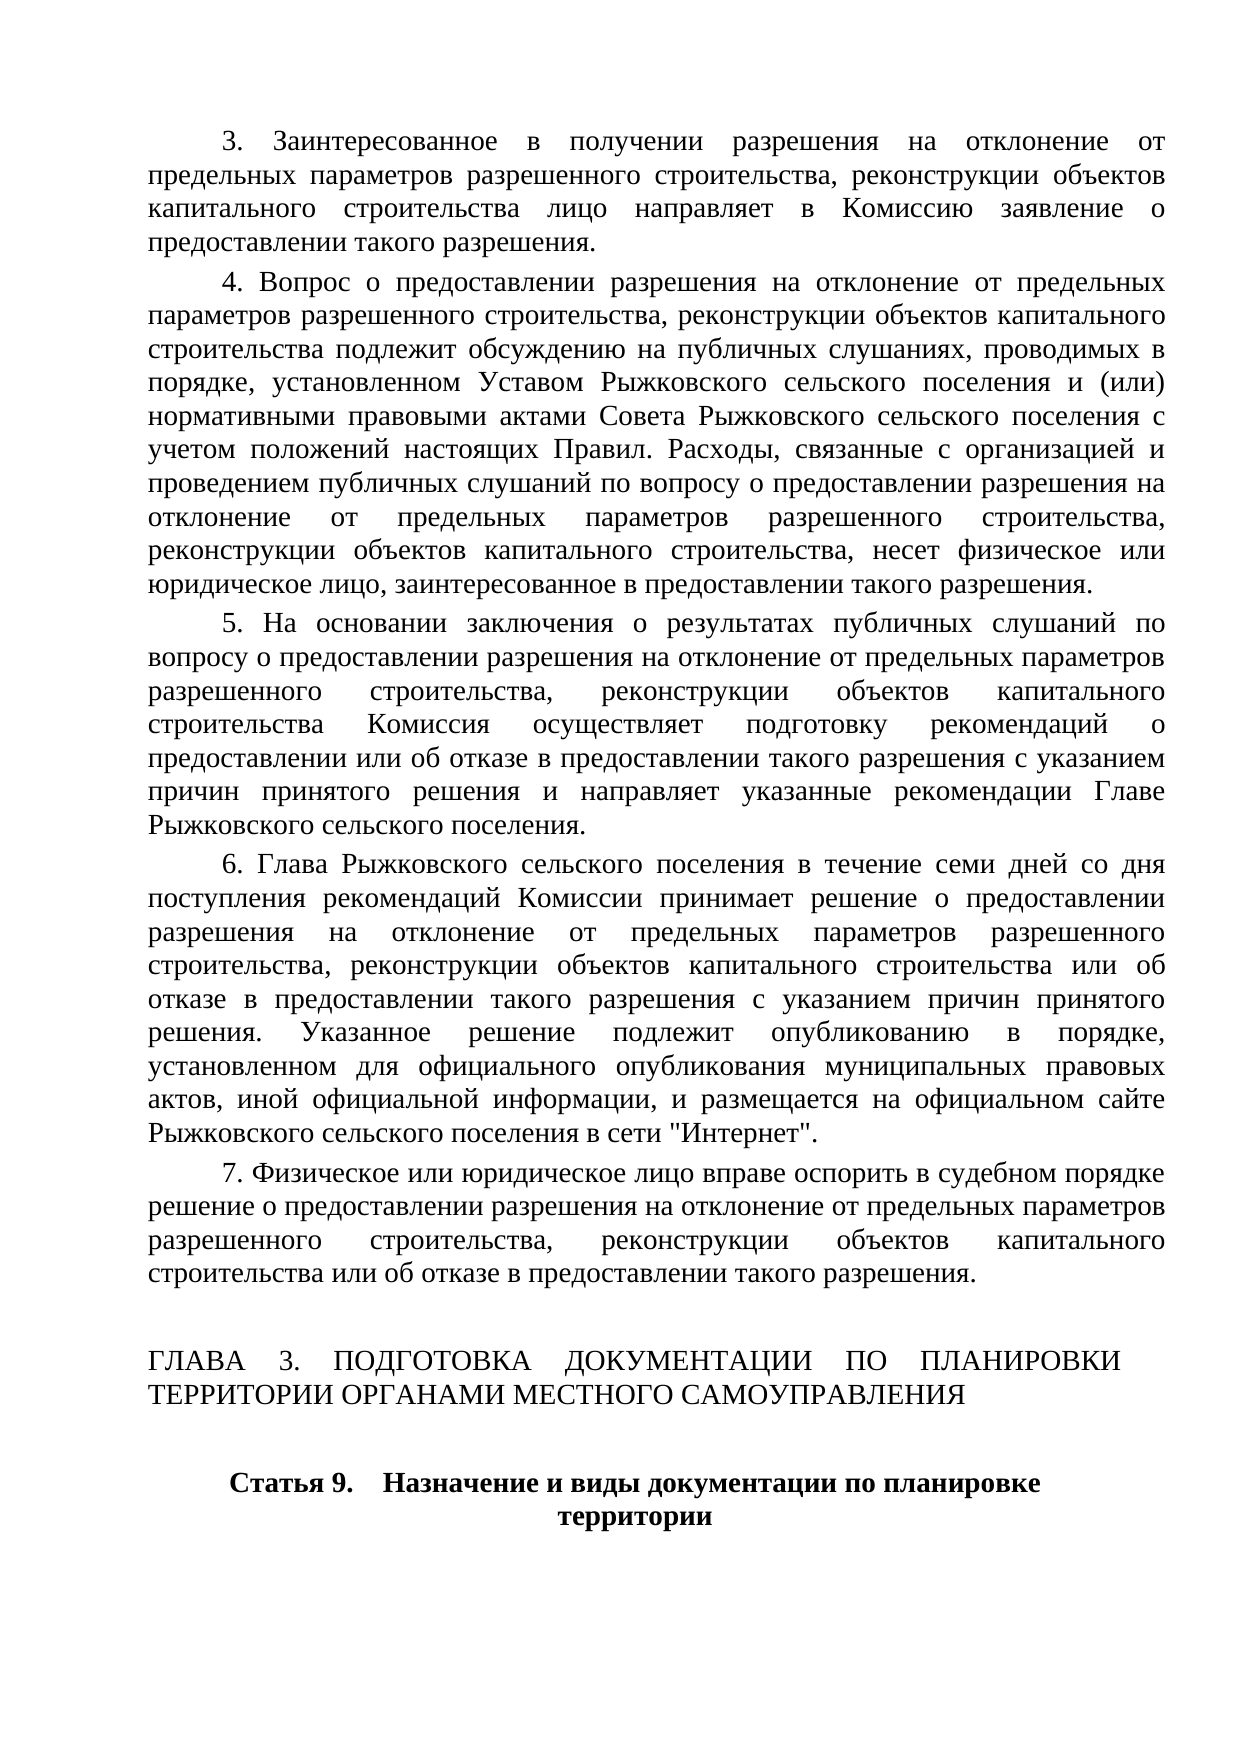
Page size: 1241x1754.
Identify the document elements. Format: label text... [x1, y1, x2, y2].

text 6. Глава Рыжковского сельского поселения в течение семи дней со дня поступления рекомендаций Комиссии принимает решение о предоставлении разрешения на отклонение от предельных параметров разрешенного строительства, реконструкции объектов капитального строительства или об отказе в предоставлении такого разрешения с указанием причин принятого решения. Указанное решение подлежит опубликованию в порядке, установленном для официального опубликования муниципальных правовых актов, иной официальной информации, и размещается на официальном сайте Рыжковского сельского поселения в сети "Интернет". [148, 847, 1166, 1148]
text 3. Заинтересованное в получении разрешения на отклонение от предельных параметров разрешенного строительства, реконструкции объектов капитального строительства лицо направляет в Комиссию заявление о предоставлении такого разрешения. [148, 123, 1166, 258]
text 4. Вопрос о предоставлении разрешения на отклонение от предельных параметров разрешенного строительства, реконструкции объектов капитального строительства подлежит обсуждению на публичных слушаниях, проводимых в порядке, установленном Уставом Рыжковского сельского поселения и (или) нормативными правовыми актами Совета Рыжковского сельского поселения с учетом положений настоящих Правил. Расходы, связанные с организацией и проведением публичных слушаний по вопросу о предоставлении разрешения на отклонение от предельных параметров разрешенного строительства, реконструкции объектов капитального строительства, несет физическое или юридическое лицо, заинтересованное в предоставлении такого разрешения. [148, 264, 1166, 599]
subtitle ГЛАВА 3. ПОДГОТОВКА ДОКУМЕНТАЦИИ ПО ПЛАНИРОВКИ ТЕРРИТОРИИ ОРГАНАМИ МЕСТНОГО САМОУПРАВЛЕНИЯ [148, 1343, 1122, 1410]
subtitle Статья 9. Назначение и виды документации по планировке территории [148, 1465, 1122, 1532]
text 7. Физическое или юридическое лицо вправе оспорить в судебном порядке решение о предоставлении разрешения на отклонение от предельных параметров разрешенного строительства, реконструкции объектов капитального строительства или об отказе в предоставлении такого разрешения. [148, 1155, 1166, 1289]
text 5. На основании заключения о результатах публичных слушаний по вопросу о предоставлении разрешения на отклонение от предельных параметров разрешенного строительства, реконструкции объектов капитального строительства Комиссия осуществляет подготовку рекомендаций о предоставлении или об отказе в предоставлении такого разрешения с указанием причин принятого решения и направляет указанные рекомендации Главе Рыжковского сельского поселения. [148, 606, 1166, 840]
